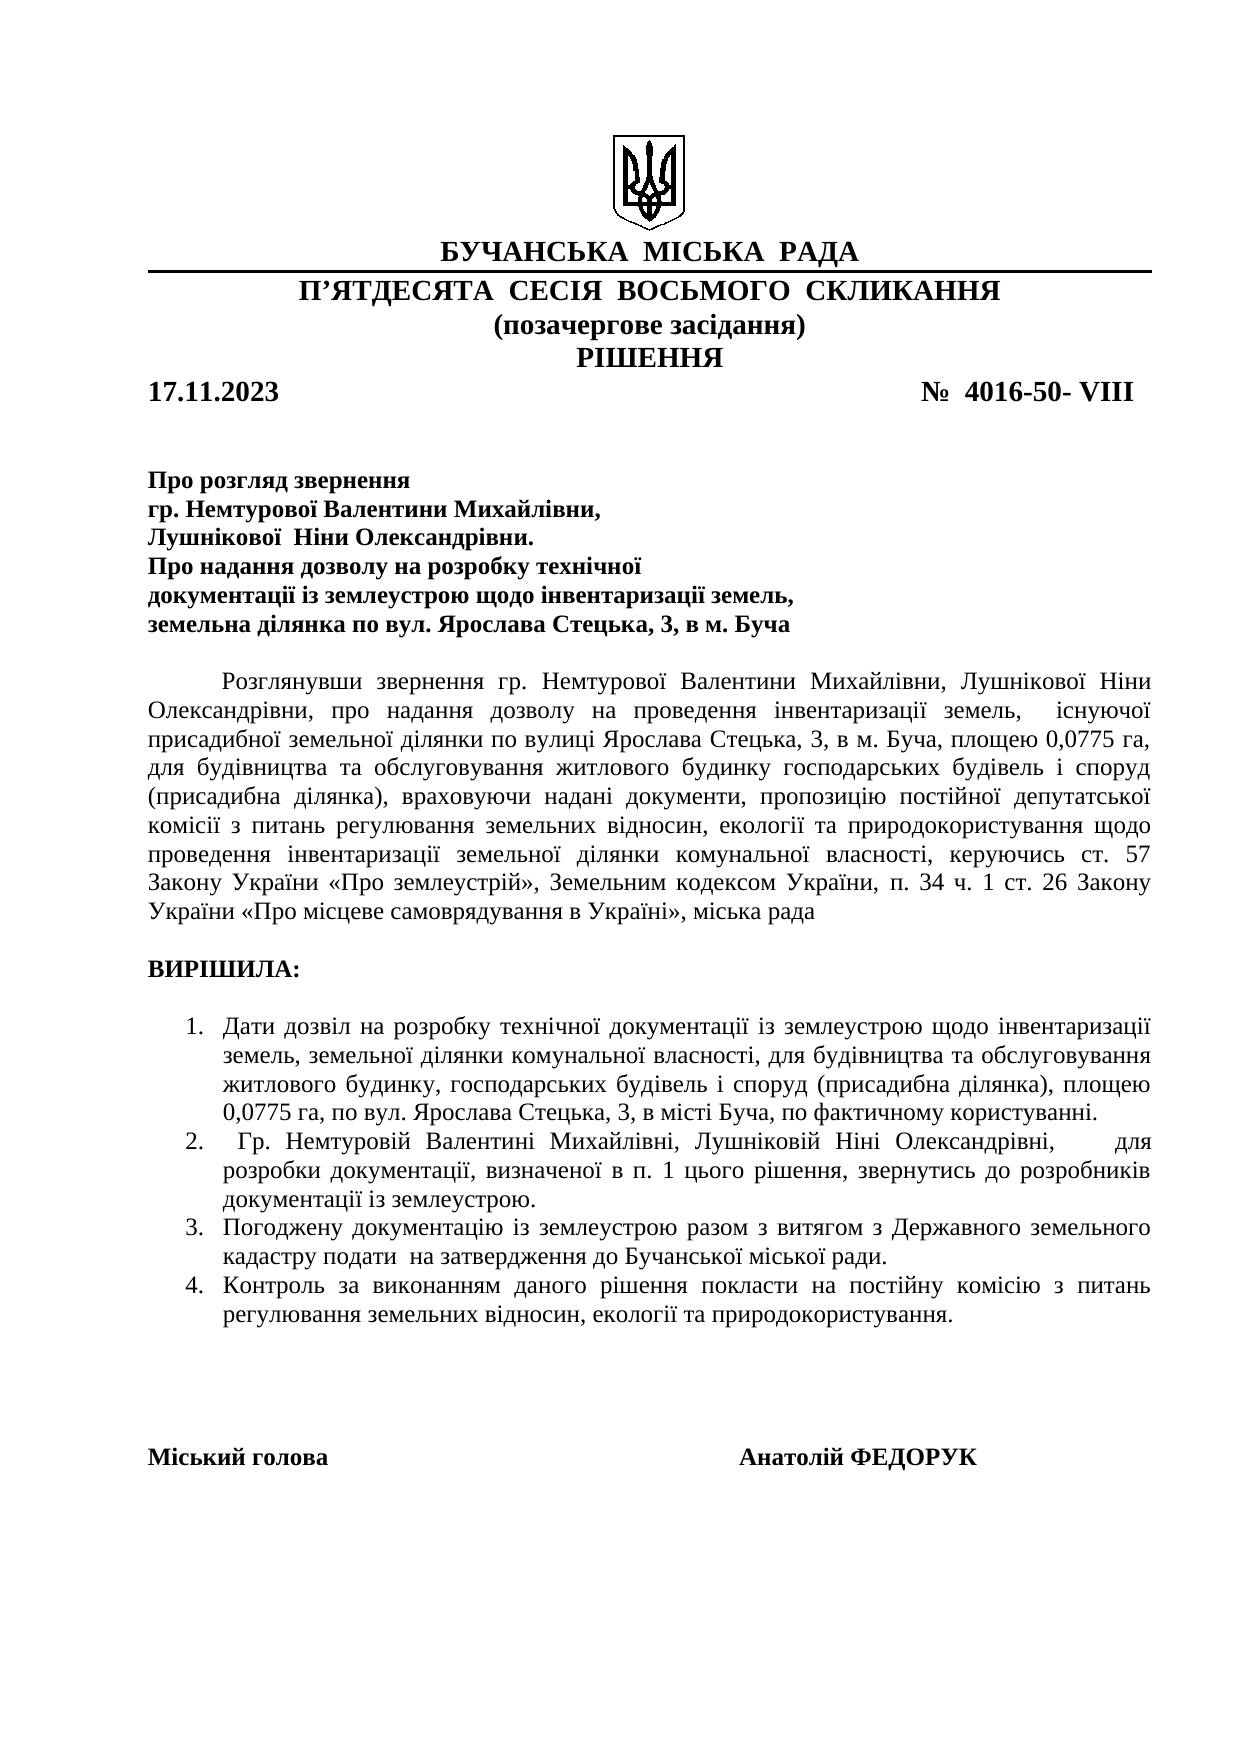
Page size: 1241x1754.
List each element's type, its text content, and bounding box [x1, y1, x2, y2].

list Контроль за виконанням даного рішення покласти на постійну комісію з питань регулювання земельних відносин, екології та природокористування. [185, 1270, 1152, 1327]
text документації із землеустрою щодо інвентаризації земель, [148, 580, 1152, 609]
text БУЧАНСЬКА МІСЬКА РАДА [148, 234, 1152, 270]
text (позачергове засідання) [148, 307, 1152, 340]
text 17.11.2023 № 4016-50- VІІІ [148, 374, 1152, 407]
text РІШЕННЯ [148, 340, 1152, 374]
list Гр. Немтуровій Валентині Михайлівні, Лушніковій Ніні Олександрівні, для розробки документації, визначеної в п. 1 цього рішення, звернутись до розробників документації із землеустрою. [185, 1126, 1152, 1212]
text П’ЯТДЕСЯТА СЕСІЯ ВОСЬМОГО СКЛИКАННЯ [148, 273, 1152, 307]
text земельна ділянка по вул. Ярослава Стецька, 3, в м. Буча [148, 609, 1152, 637]
text Про надання дозволу на розробку технічної [148, 551, 1152, 580]
list Погоджену документацію із землеустрою разом з витягом з Державного земельного кадастру подати на затвердження до Бучанської міської ради. [185, 1212, 1152, 1270]
text гр. Немтурової Валентини Михайлівни, [148, 494, 1152, 522]
text Про розгляд звернення [148, 465, 1152, 494]
text ВИРІШИЛА: [148, 954, 1152, 982]
text Лушнікової Ніни Олександрівни. [148, 522, 1152, 551]
list Дати дозвіл на розробку технічної документації із землеустрою щодо інвентаризації земель, земельної ділянки комунальної власності, для будівництва та обслуговування житлового будинку, господарських будівель і споруд (присадибна ділянка), площею 0,0775 га, по вул. Ярослава Стецька, 3, в місті Буча, по фактичному користуванні. [185, 1011, 1152, 1126]
text Розглянувши звернення гр. Немтурової Валентини Михайлівни, Лушнікової Ніни Олександрівни, про надання дозволу на проведення інвентаризації земель, існуючої присадибної земельної ділянки по вулиці Ярослава Стецька, 3, в м. Буча, площею 0,0775 га, для будівництва та обслуговування житлового будинку господарських будівель і споруд (присадибна ділянка), враховуючи надані документи, пропозицію постійної депутатської комісії з питань регулювання земельних відносин, екології та природокористування щодо проведення інвентаризації земельної ділянки комунальної власності, керуючись ст. 57 Закону України «Про землеустрій», Земельним кодексом України, п. 34 ч. 1 ст. 26 Закону України «Про місцеве самоврядування в Україні», міська рада [148, 666, 1152, 925]
text Міський голова Анатолій ФЕДОРУК [148, 1442, 1152, 1471]
